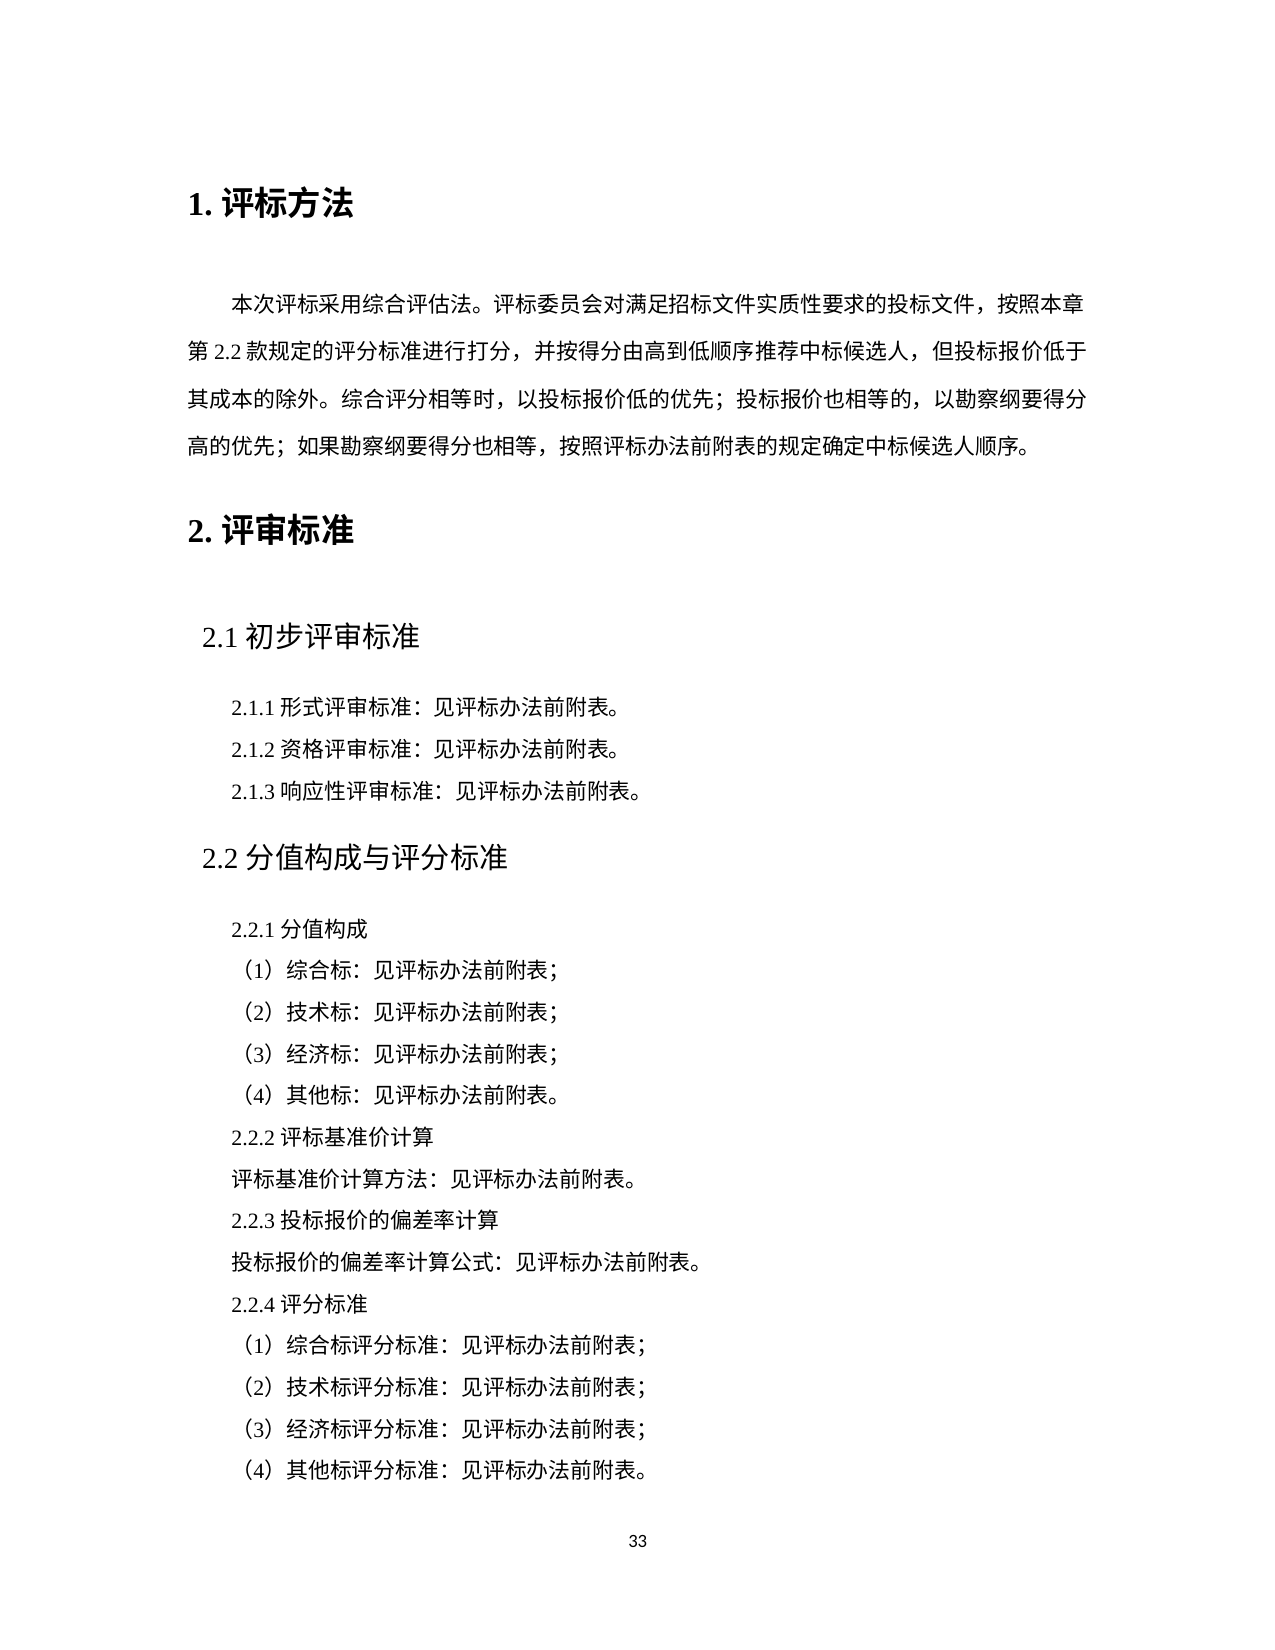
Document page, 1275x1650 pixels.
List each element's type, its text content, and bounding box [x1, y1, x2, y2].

text （2）技术标评分标准：见评标办法前附表； [187, 1362, 1087, 1404]
text （1）综合标：见评标办法前附表； [187, 946, 1087, 987]
text 2.2.1 分值构成 [187, 904, 1087, 946]
text 2.2.2 评标基准价计算 [187, 1112, 1087, 1154]
text （4）其他标：见评标办法前附表。 [187, 1071, 1087, 1112]
text （3）经济标：见评标办法前附表； [187, 1029, 1087, 1071]
text （2）技术标：见评标办法前附表； [187, 987, 1087, 1029]
text （3）经济标评分标准：见评标办法前附表； [187, 1404, 1087, 1446]
subtitle 1. 评标方法 [187, 177, 1087, 225]
text （4）其他标评分标准：见评标办法前附表。 [187, 1446, 1087, 1487]
text 本次评标采用综合评估法。评标委员会对满足招标文件实质性要求的投标文件，按照本章第2.2款规定的评分标准进行打分，并按得分由高到低顺序推荐中标候选人，但投标报价低于其成本的除外。综合评分相等时，以投标报价低的优先；投标报价也相等的，以勘察纲要得分高的优先；如果勘察纲要得分也相等，按照评标办法前附表的规定确定中标候选人顺序。 [187, 287, 1087, 461]
text （1）综合标评分标准：见评标办法前附表； [187, 1321, 1087, 1362]
text 投标报价的偏差率计算公式：见评标办法前附表。 [187, 1237, 1087, 1279]
text 2.2.4 评分标准 [187, 1279, 1087, 1321]
text 2.1.3 响应性评审标准：见评标办法前附表。 [187, 766, 1087, 807]
subtitle 2.2 分值构成与评分标准 [187, 834, 1087, 877]
subtitle 2. 评审标准 [187, 504, 1087, 552]
text 2.2.3 投标报价的偏差率计算 [187, 1196, 1087, 1237]
text 2.1.1 形式评审标准：见评标办法前附表。 [187, 682, 1087, 724]
subtitle 2.1 初步评审标准 [187, 613, 1087, 655]
text 2.1.2 资格评审标准：见评标办法前附表。 [187, 724, 1087, 766]
text 评标基准价计算方法：见评标办法前附表。 [187, 1154, 1087, 1196]
